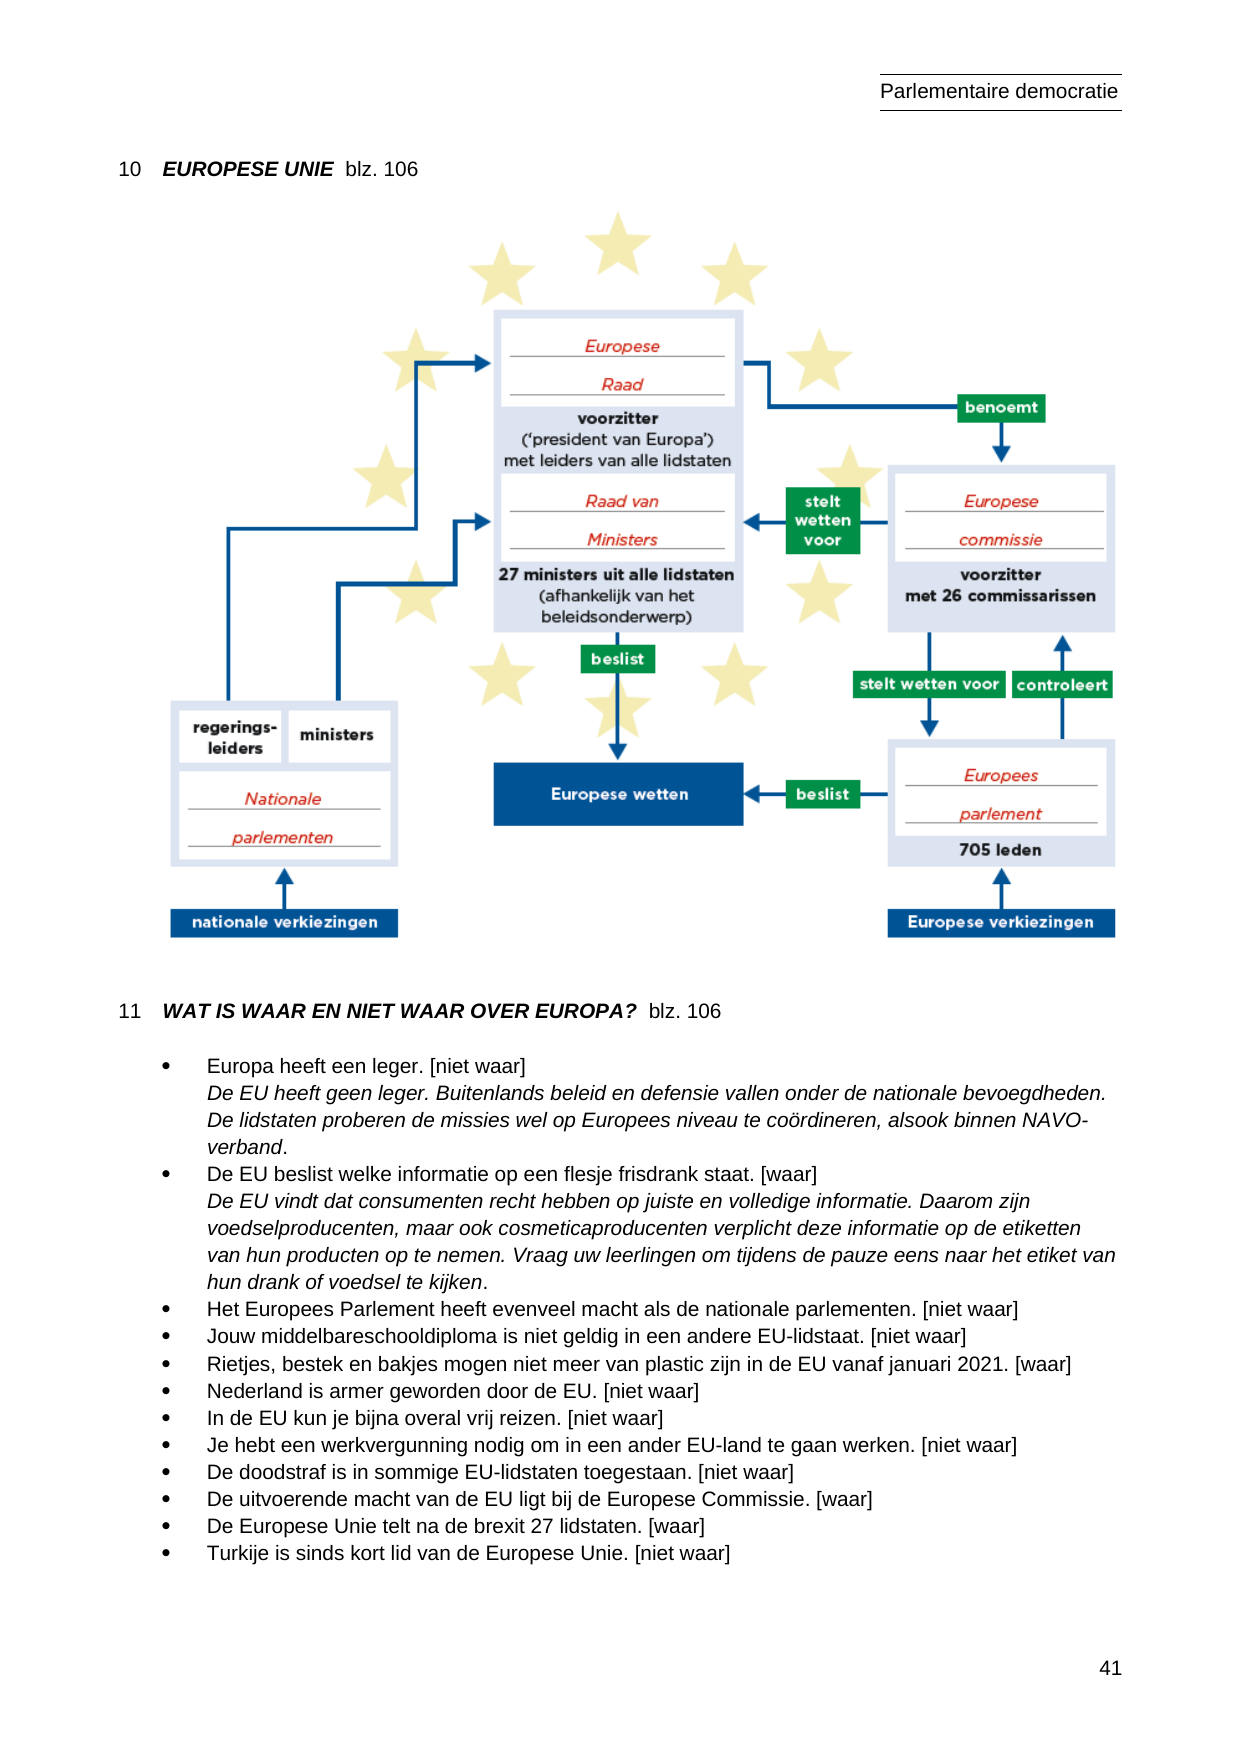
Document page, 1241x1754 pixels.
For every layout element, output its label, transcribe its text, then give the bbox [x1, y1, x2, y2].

list In de EU kun je bijna overal vrij reizen. [niet waar] [162, 1402, 1122, 1429]
list Europa heeft een leger. [niet waar] [162, 1050, 1122, 1077]
list De EU heeft geen leger. Buitenlands beleid en defensie vallen onder de nationale bevoegdheden. De lidstaten proberen de missies wel op Europees niveau te coördineren, alsook binnen NAVO-verband. [207, 1077, 1122, 1159]
list De EU vindt dat consumenten recht hebben op juiste en volledige informatie. Daarom zijn voedselproducenten, maar ook cosmeticaproducenten verplicht deze informatie op de etiketten van hun producten op te nemen. Vraag uw leerlingen om tijdens de pauze eens naar het etiket van hun drank of voedsel te kijken. [207, 1186, 1122, 1294]
list Rietjes, bestek en bakjes mogen niet meer van plastic zijn in de EU vanaf januari 2021. [waar] [162, 1348, 1122, 1375]
list Jouw middelbareschooldiploma is niet geldig in een andere EU-lidstaat. [niet waar] [162, 1321, 1122, 1348]
list De Europese Unie telt na de brexit 27 lidstaten. [waar] [162, 1511, 1122, 1538]
list De doodstraf is in sommige EU-lidstaten toegestaan. [niet waar] [162, 1457, 1122, 1484]
text 10 EuropESE UNIE blz. 106 [118, 153, 1122, 181]
list Nederland is armer geworden door de EU. [niet waar] [162, 1375, 1122, 1402]
list De EU beslist welke informatie op een flesje frisdrank staat. [waar] [162, 1159, 1122, 1186]
list Het Europees Parlement heeft evenveel macht als de nationale parlementen. [niet waar] [162, 1294, 1122, 1321]
list De uitvoerende macht van de EU ligt bij de Europese Commissie. [waar] [162, 1484, 1122, 1511]
list Je hebt een werkvergunning nodig om in een ander EU-land te gaan werken. [niet waar] [162, 1429, 1122, 1457]
text 11 Wat is waar en niet waar over Europa? blz. 106 [118, 996, 1122, 1023]
list Turkije is sinds kort lid van de Europese Unie. [niet waar] [162, 1538, 1122, 1565]
